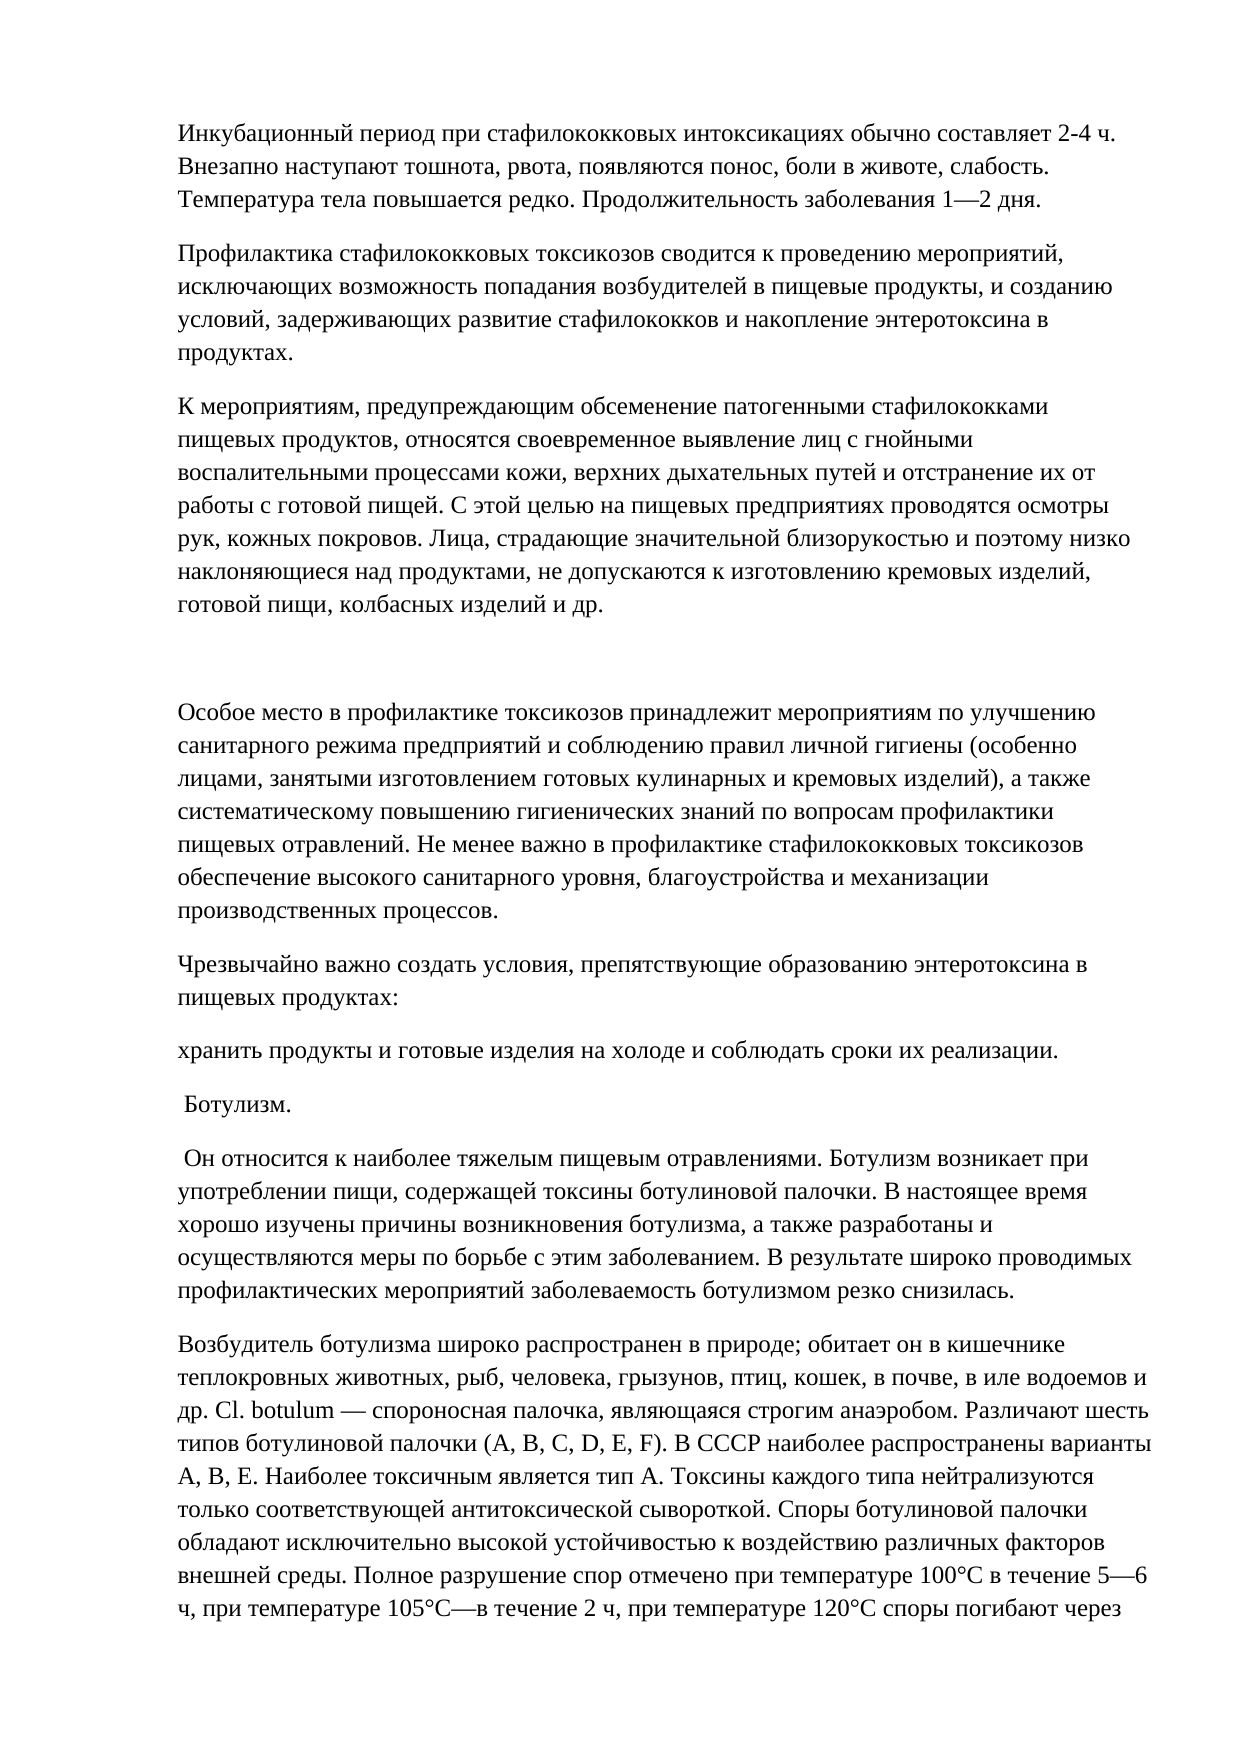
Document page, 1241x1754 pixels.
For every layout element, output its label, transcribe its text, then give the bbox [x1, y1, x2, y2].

text К мероприятиям, предупреждающим обсеменение патогенными стафилококками пищевых продуктов, относятся своевременное выявление лиц с гнойными воспалительными процессами кожи, верхних дыхательных путей и отстранение их от работы с готовой пищей. С этой целью на пищевых предприятиях проводятся осмотры рук, кожных покровов. Лица, страдающие значительной близорукостью и поэтому низко наклоняющиеся над продуктами, не допускаются к изготовлению кремовых изделий, готовой пищи, колбасных изделий и др. [177, 391, 1152, 618]
text Ботулизм. [177, 1089, 1152, 1118]
text хранить продукты и готовые изделия на холоде и соблюдать сроки их реализации. [177, 1036, 1152, 1064]
text Он относится к наиболее тяжелым пищевым отравлениями. Ботулизм возникает при употреблении пищи, содержащей токсины ботулиновой палочки. В настоящее время хорошо изучены причины возникновения ботулизма, а также разработаны и осуществляются меры по борьбе с этим заболеванием. В результате широко проводимых профилактических мероприятий заболеваемость ботулизмом резко снизилась. [177, 1143, 1152, 1304]
text Чрезвычайно важно создать условия, препятствующие образованию энтеротоксина в пищевых продуктах: [177, 949, 1152, 1011]
text Особое место в профилактике токсикозов принадлежит мероприятиям по улучшению санитарного режима предприятий и соблюдению правил личной гигиены (особенно лицами, занятыми изготовлением готовых кулинарных и кремовых изделий), а также систематическому повышению гигиенических знаний по вопросам профилактики пищевых отравлений. Не менее важно в профилактике стафилококковых токсикозов обеспечение высокого санитарного уровня, благоустройства и механизации производственных процессов. [177, 697, 1152, 924]
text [177, 1329, 1152, 1622]
text Инкубационный период при стафилококковых интоксикациях обычно составляет 2-4 ч. Внезапно наступают тошнота, рвота, появляются понос, боли в животе, слабость. Температура тела повышается редко. Продолжительность заболевания 1—2 дня. [177, 118, 1152, 213]
text Профилактика стафилококковых токсикозов сводится к проведению мероприятий, исключающих возможность попадания возбудителей в пищевые продукты, и созданию условий, задерживающих развитие стафилококков и накопление энтеротоксина в продуктах. [177, 238, 1152, 366]
